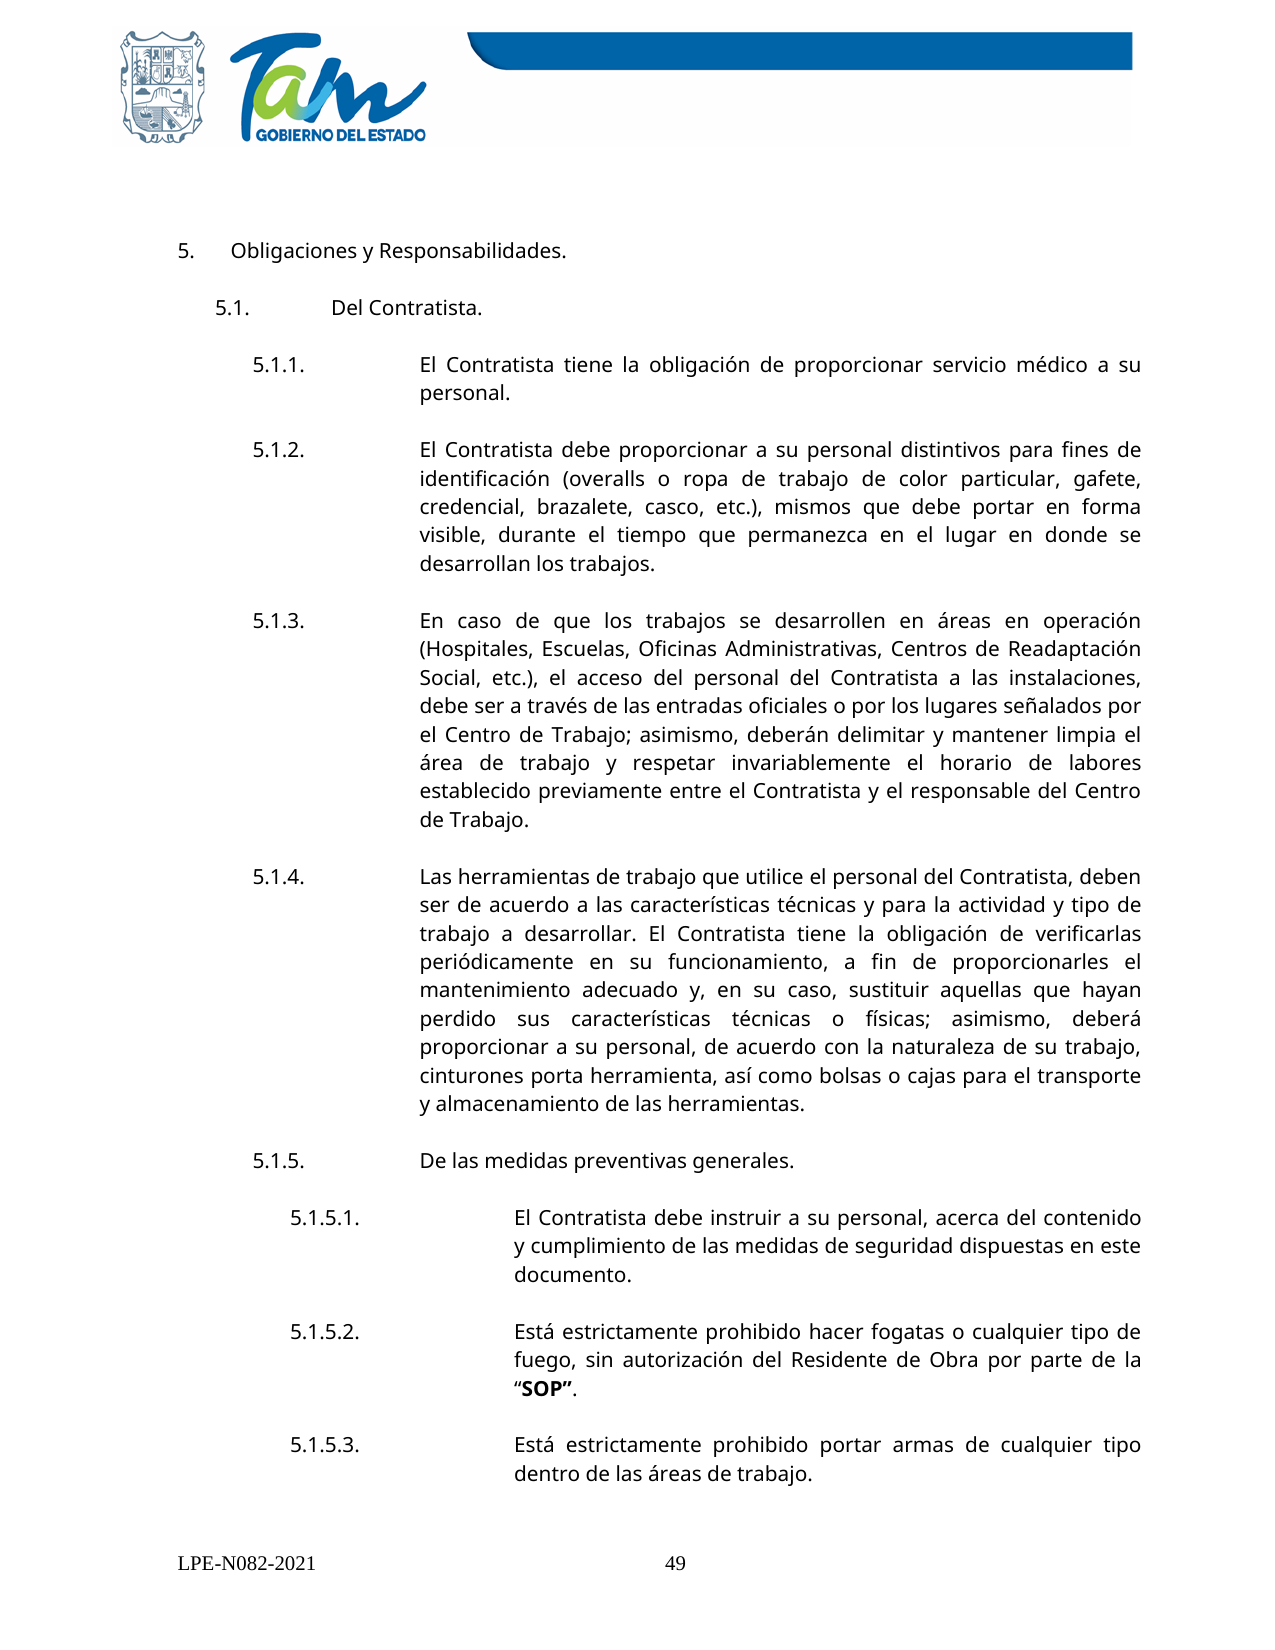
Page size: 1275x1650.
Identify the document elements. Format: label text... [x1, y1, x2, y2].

list En caso de que los trabajos se desarrollen en áreas en operación (Hospitales, Escuelas, Oficinas Administrativas, Centros de Readaptación Social, etc.), el acceso del personal del Contratista a las instalaciones, debe ser a través de las entradas oficiales o por los lugares señalados por el Centro de Trabajo; asimismo, deberán delimitar y mantener limpia el área de trabajo y respetar invariablemente el horario de labores establecido previamente entre el Contratista y el responsable del Centro de Trabajo. [252, 606, 1142, 833]
list Del Contratista. [215, 293, 1142, 322]
list De las medidas preventivas generales. [252, 1146, 1142, 1175]
list Las herramientas de trabajo que utilice el personal del Contratista, deben ser de acuerdo a las características técnicas y para la actividad y tipo de trabajo a desarrollar. El Contratista tiene la obligación de verificarlas periódicamente en su funcionamiento, a fin de proporcionarles el mantenimiento adecuado y, en su caso, sustituir aquellas que hayan perdido sus características técnicas o físicas; asimismo, deberá proporcionar a su personal, de acuerdo con la naturaleza de su trabajo, cinturones porta herramienta, así como bolsas o cajas para el transporte y almacenamiento de las herramientas. [252, 862, 1142, 1118]
list El Contratista debe proporcionar a su personal distintivos para fines de identificación (overalls o ropa de trabajo de color particular, gafete, credencial, brazalete, casco, etc.), mismos que debe portar en forma visible, durante el tiempo que permanezca en el lugar en donde se desarrollan los trabajos. [252, 435, 1142, 577]
list Obligaciones y Responsabilidades. [177, 236, 1142, 265]
list El Contratista debe instruir a su personal, acerca del contenido y cumplimiento de las medidas de seguridad dispuestas en este documento. [290, 1203, 1142, 1288]
list El Contratista tiene la obligación de proporcionar servicio médico a su personal. [252, 350, 1142, 407]
list Está estrictamente prohibido hacer fogatas o cualquier tipo de fuego, sin autorización del Residente de Obra por parte de la “SOP”. [290, 1317, 1142, 1402]
list Está estrictamente prohibido portar armas de cualquier tipo dentro de las áreas de trabajo. [290, 1431, 1142, 1487]
picture [112, 26, 1163, 147]
